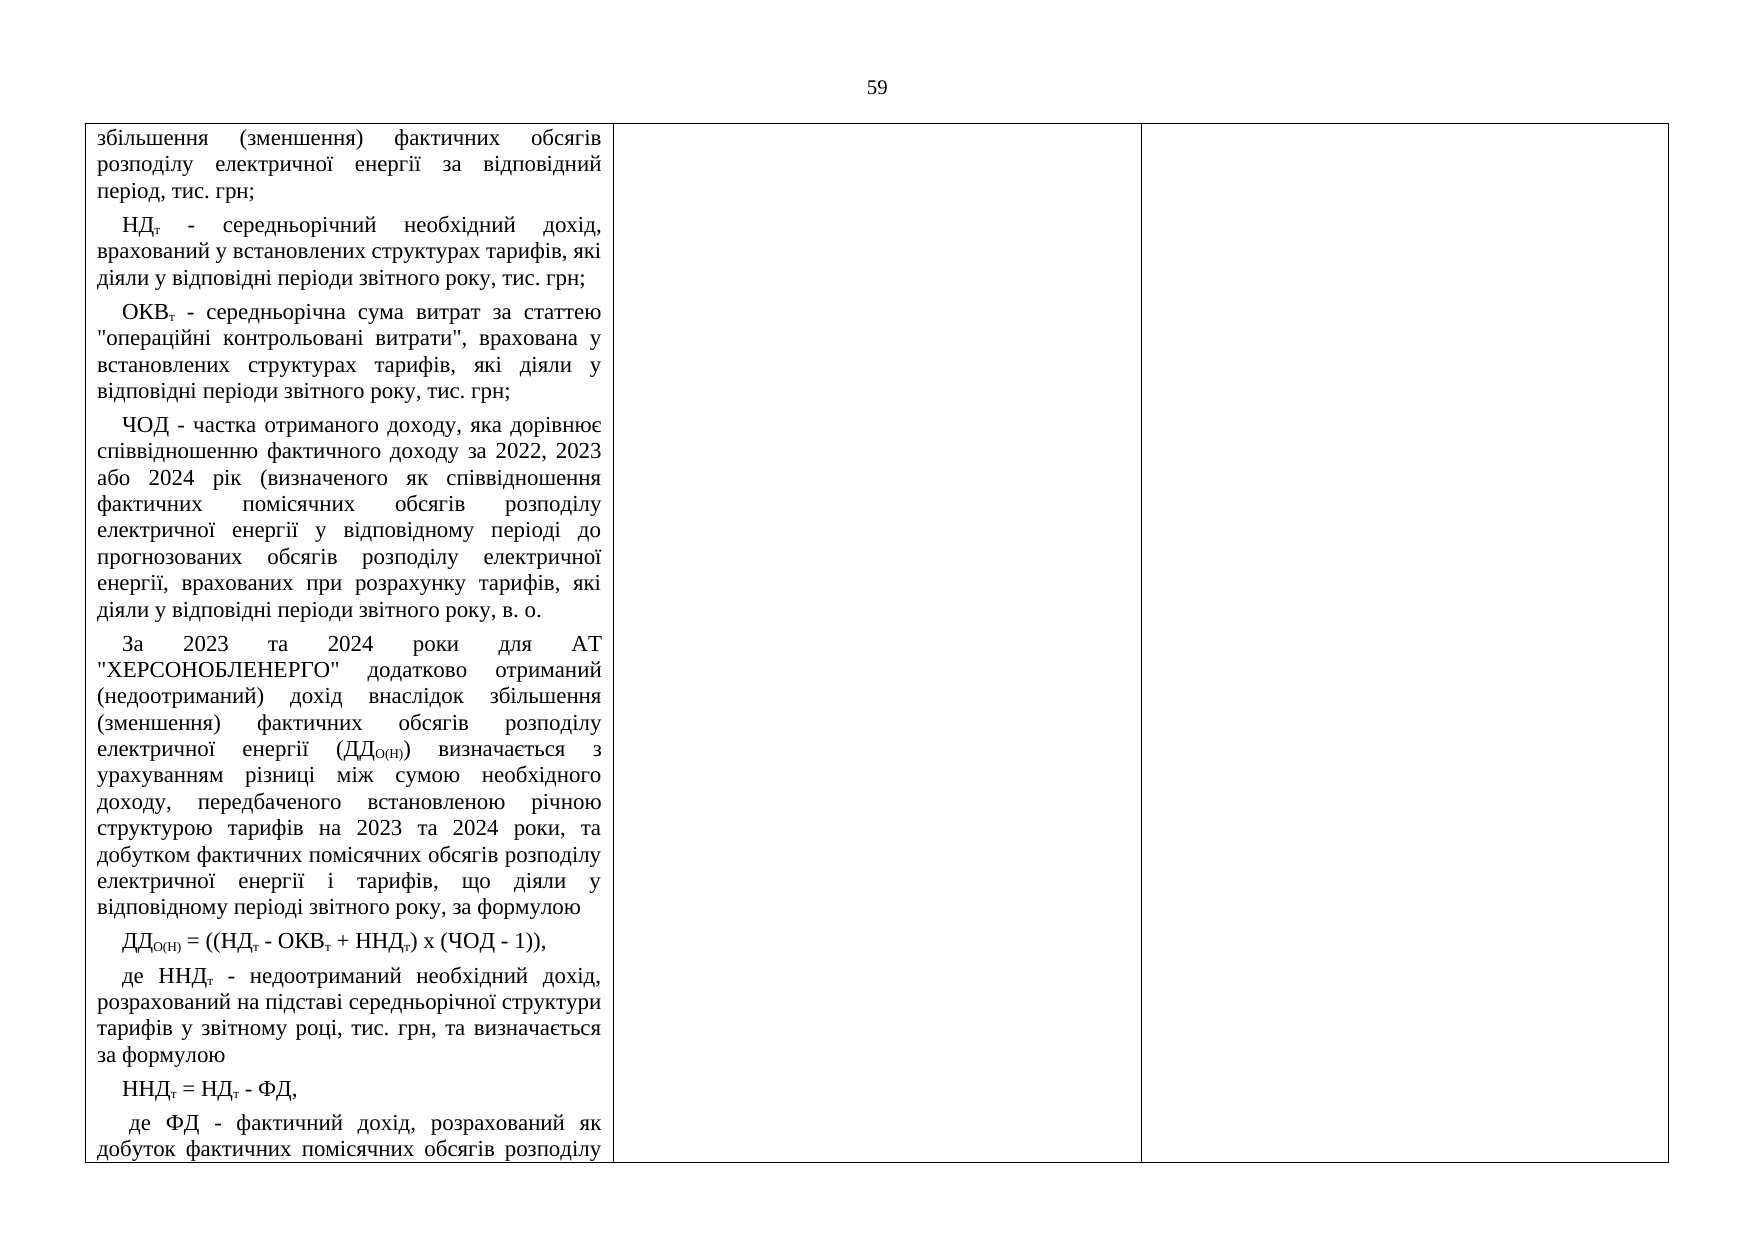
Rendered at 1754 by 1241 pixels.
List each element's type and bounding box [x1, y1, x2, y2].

table_cell [1142, 124, 1668, 1162]
table_cell [614, 124, 1141, 1162]
table_cell [86, 124, 613, 1162]
